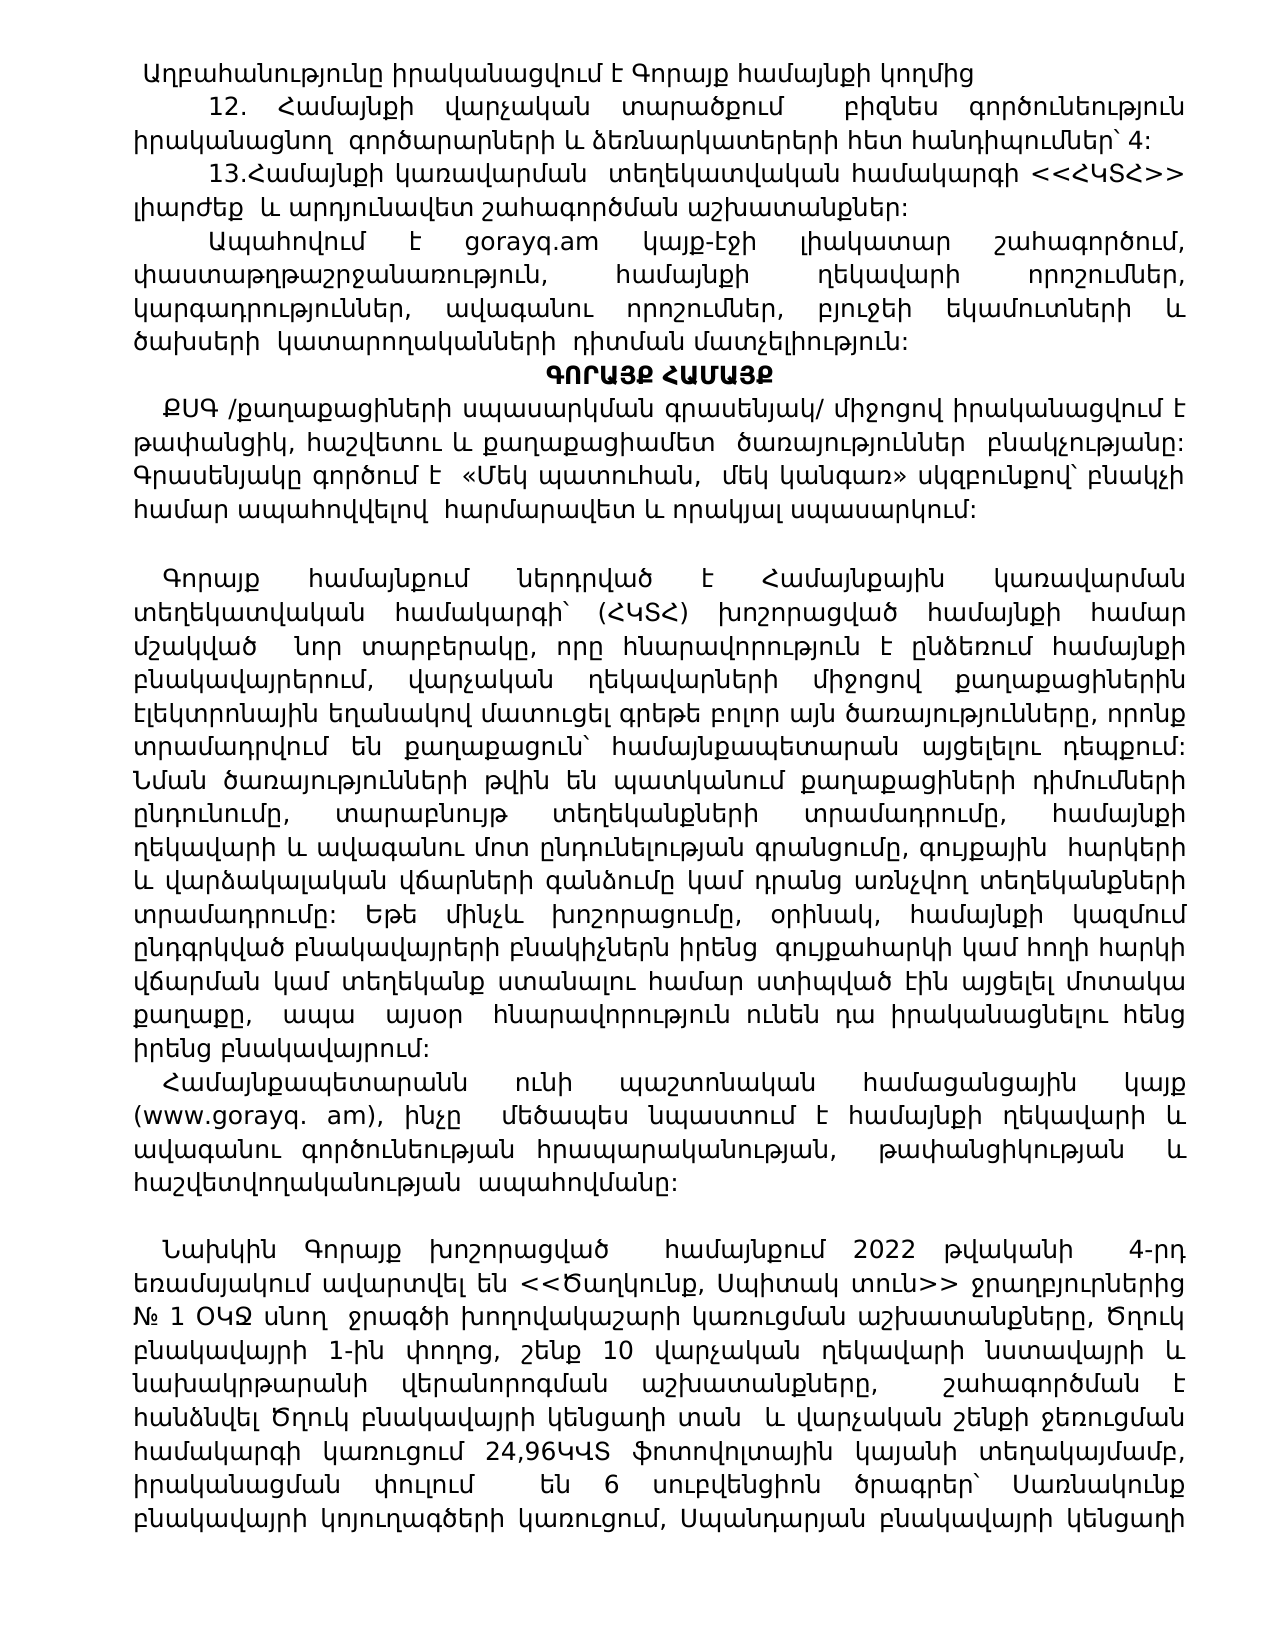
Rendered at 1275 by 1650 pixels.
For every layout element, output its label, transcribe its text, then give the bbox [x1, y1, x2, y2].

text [133, 1235, 1186, 1533]
text 13.Համայնքի կառավարման տեղեկատվական համակարգի <<ՀԿՏՀ>> լիարժեք և արդյունավետ շահագործման աշխատանքներ: [133, 160, 1186, 222]
text 12. Համայնքի վարչական տարածքում բիզնես գործունեություն իրականացնող գործարարների և ձեռնարկատերերի հետ հանդիպումներ՝ 4: [133, 93, 1186, 155]
list Ապահովում է gorayq.am կայք-էջի լիակատար շահագործում, փաստաթղթաշրջանառություն, համայնքի ղեկավարի որոշումներ, կարգադրություններ, ավագանու որոշումներ, բյուջեի եկամուտների և ծախսերի կատարողականների դիտման մատչելիություն: [133, 227, 1186, 357]
text Աղբահանությունը իրականացվում է Գորայք համայնքի կողմից [142, 59, 1186, 88]
list ՔՍԳ /քաղաքացիների սպասարկման գրասենյակ/ միջոցով իրականացվում է թափանցիկ, հաշվետու և քաղաքացիամետ ծառայություններ բնակչությանը: Գրասենյակը գործում է «Մեկ պատուհան, մեկ կանգառ» սկզբունքով՝ բնակչի համար ապահովվելով հարմարավետ և որակյալ սպասարկում: [133, 394, 1186, 524]
text ԳՈՐԱՅՔ ՀԱՄԱՅՔ [133, 361, 1186, 390]
text Համայնքապետարանն ունի պաշտոնական համացանցային կայք (www.gorayq. am), ինչը մեծապես նպաստում է համայնքի ղեկավարի և ավագանու գործունեության հրապարականության, թափանցիկության և հաշվետվողականության ապահովմանը: [133, 1068, 1186, 1197]
list Գորայք համայնքում ներդրված է Համայնքային կառավարման տեղեկատվական համակարգի՝ (ՀԿՏՀ) խոշորացված համայնքի համար մշակված նոր տարբերակը, որը հնարավորություն է ընձեռում համայնքի բնակավայրերում, վարչական ղեկավարների միջոցով քաղաքացիներին էլեկտրոնային եղանակով մատուցել գրեթե բոլոր այն ծառայությունները, որոնք տրամադրվում են քաղաքացուն՝ համայնքապետարան այցելելու դեպքում: Նման ծառայությունների թվին են պատկանում քաղաքացիների դիմումների ընդունումը, տարաբնույթ տեղեկանքների տրամադրումը, համայնքի ղեկավարի և ավագանու մոտ ընդունելության գրանցումը, գույքային հարկերի և վարձակալական վճարների գանձումը կամ դրանց առնչվող տեղեկանքների տրամադրումը: Եթե մինչև խոշորացումը, օրինակ, համայնքի կազմում ընդգրկված բնակավայրերի բնակիչներն իրենց գույքահարկի կամ հողի հարկի վճարման կամ տեղեկանք ստանալու համար ստիպված էին այցելել մոտակա քաղաքը, ապա այսօր հնարավորություն ունեն դա իրականացնելու հենց իրենց բնակավայրում: [133, 564, 1186, 1063]
